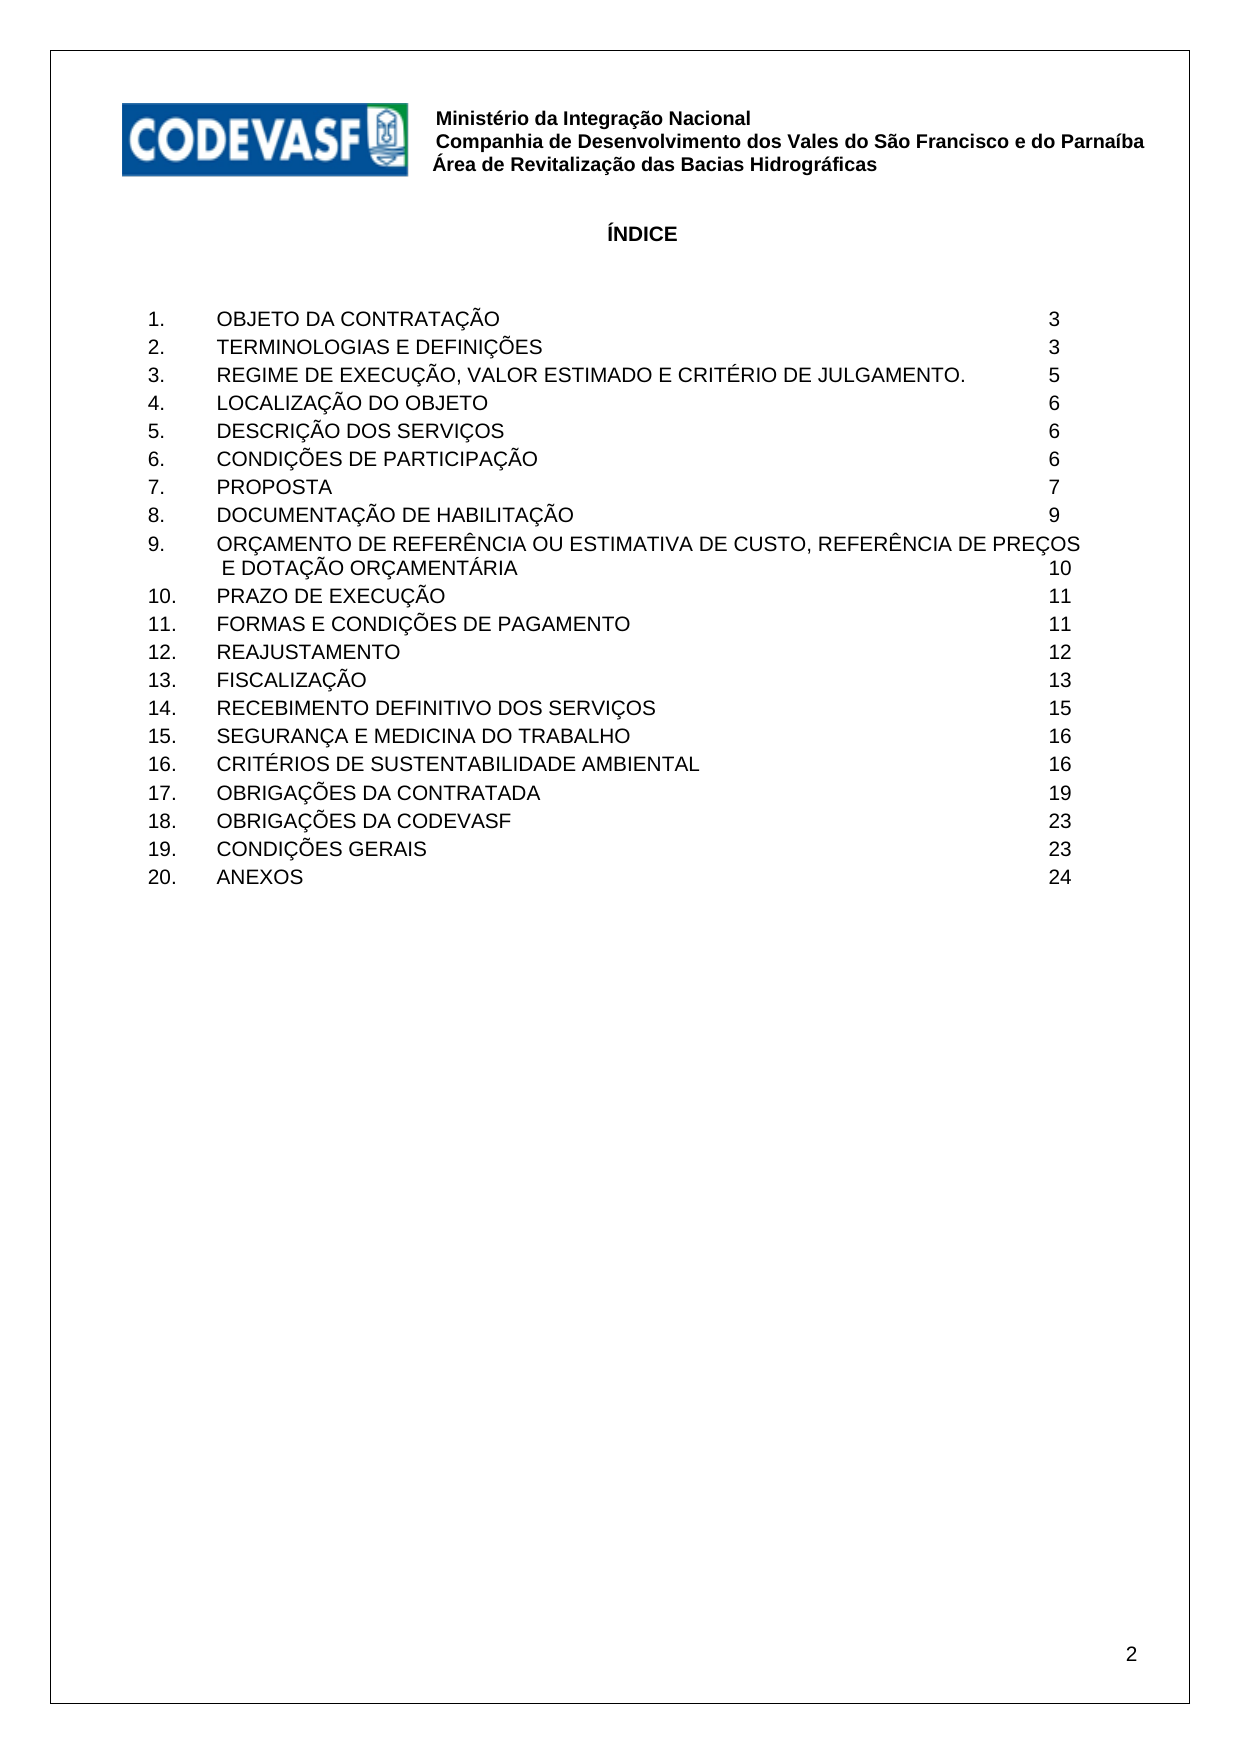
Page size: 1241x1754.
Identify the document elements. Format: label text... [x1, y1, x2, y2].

text 16. CRITÉRIOS DE SUSTENTABILIDADE AMBIENTAL 16 [148, 752, 1093, 776]
text 19. CONDIÇÕES GERAIS 23 [148, 837, 1093, 861]
text 2. TERMINOLOGIAS E DEFINIÇÕES 3 [148, 334, 1093, 358]
text 10. PRAZO DE EXECUÇÃO 11 [148, 583, 1093, 607]
text 6. CONDIÇÕES DE PARTICIPAÇÃO 6 [148, 447, 1093, 471]
text 13. FISCALIZAÇÃO 13 [148, 668, 1093, 692]
text 9. ORÇAMENTO DE REFERÊNCIA OU ESTIMATIVA DE CUSTO, REFERÊNCIA DE PREÇOS E DOTAÇÃO ORÇAMENTÁRIA 10 [148, 531, 1093, 579]
text 4. LOCALIZAÇÃO DO OBJETO 6 [148, 391, 1093, 415]
text 17. OBRIGAÇÕES DA CONTRATADA 19 [148, 780, 1093, 804]
text 15. SEGURANÇA E MEDICINA DO TRABALHO 16 [148, 724, 1093, 748]
text 1. OBJETO DA CONTRATAÇÃO 3 [148, 306, 1093, 330]
text 3. REGIME DE EXECUÇÃO, VALOR ESTIMADO E CRITÉRIO DE JULGAMENTO. 5 [148, 363, 1093, 387]
text 7. PROPOSTA 7 [148, 475, 1093, 499]
text 5. DESCRIÇÃO DOS SERVIÇOS 6 [148, 419, 1093, 443]
text 18. OBRIGAÇÕES DA CODEVASF 23 [148, 808, 1093, 832]
text 11. FORMAS E CONDIÇÕES DE PAGAMENTO 11 [148, 612, 1093, 636]
text ÍNDICE [148, 222, 1137, 246]
text 12. REAJUSTAMENTO 12 [148, 640, 1093, 664]
picture [122, 103, 410, 179]
text 20. ANEXOS 24 [148, 865, 1093, 889]
text 14. RECEBIMENTO DEFINITIVO DOS SERVIÇOS 15 [148, 696, 1093, 720]
text 8. DOCUMENTAÇÃO DE HABILITAÇÃO 9 [148, 503, 1093, 527]
